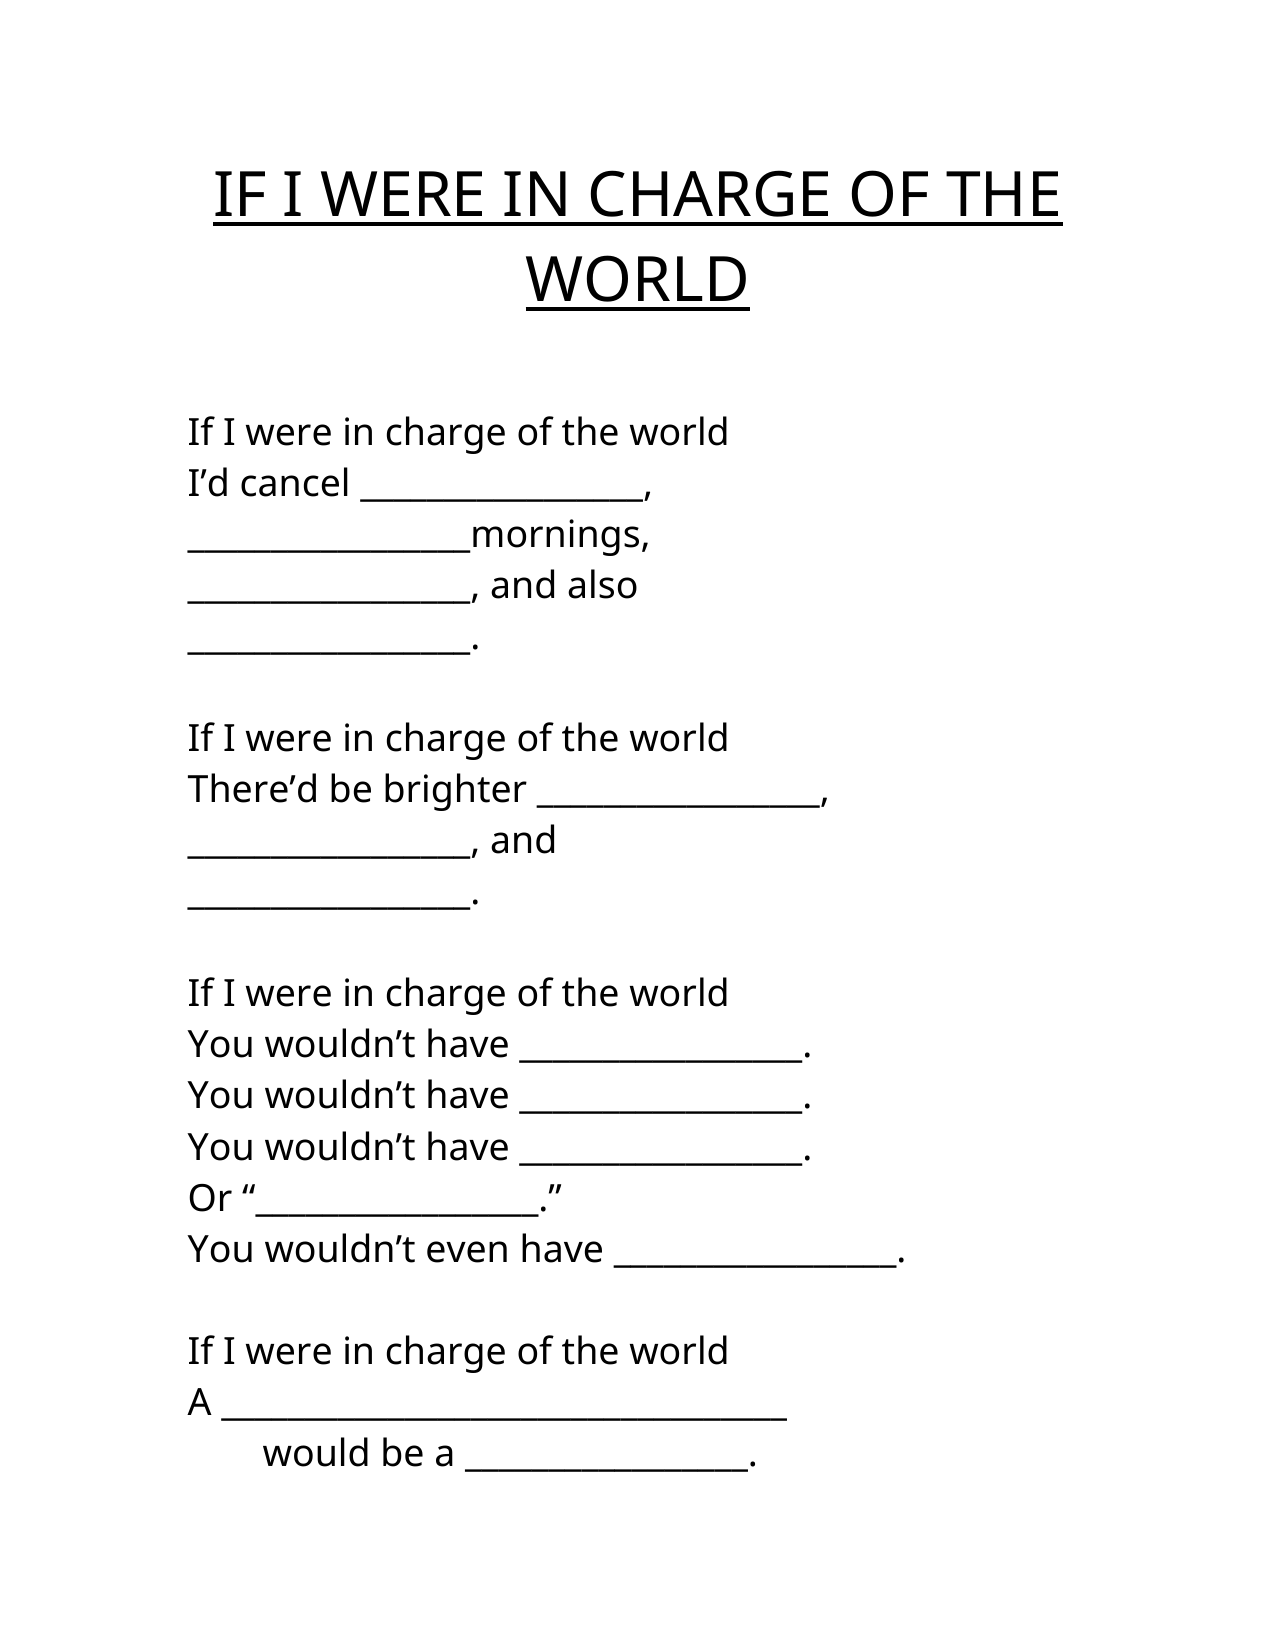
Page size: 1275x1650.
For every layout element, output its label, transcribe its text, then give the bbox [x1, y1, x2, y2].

text A __________________________________ [187, 1375, 1087, 1426]
text If I were in charge of the world [187, 712, 1087, 763]
text You wouldn’t have _________________. [187, 1018, 1087, 1069]
text _________________, and [187, 814, 1087, 865]
text _________________, and also [187, 558, 1087, 609]
text You wouldn’t even have _________________. [187, 1222, 1087, 1273]
text Or “_________________.” [187, 1171, 1087, 1222]
text would be a _________________. [187, 1426, 1087, 1477]
text I’d cancel _________________, [187, 456, 1087, 507]
text There’d be brighter _________________, [187, 763, 1087, 814]
text _________________mornings, [187, 507, 1087, 558]
text If I were in charge of the world [187, 967, 1087, 1018]
text If I were in charge of the world [187, 1324, 1087, 1375]
text You wouldn’t have _________________. [187, 1069, 1087, 1120]
text IF I WERE IN CHARGE OF THE WORLD [187, 150, 1087, 320]
text If I were in charge of the world [187, 405, 1087, 456]
text _________________. [187, 609, 1087, 661]
text You wouldn’t have _________________. [187, 1120, 1087, 1171]
text _________________. [187, 865, 1087, 916]
